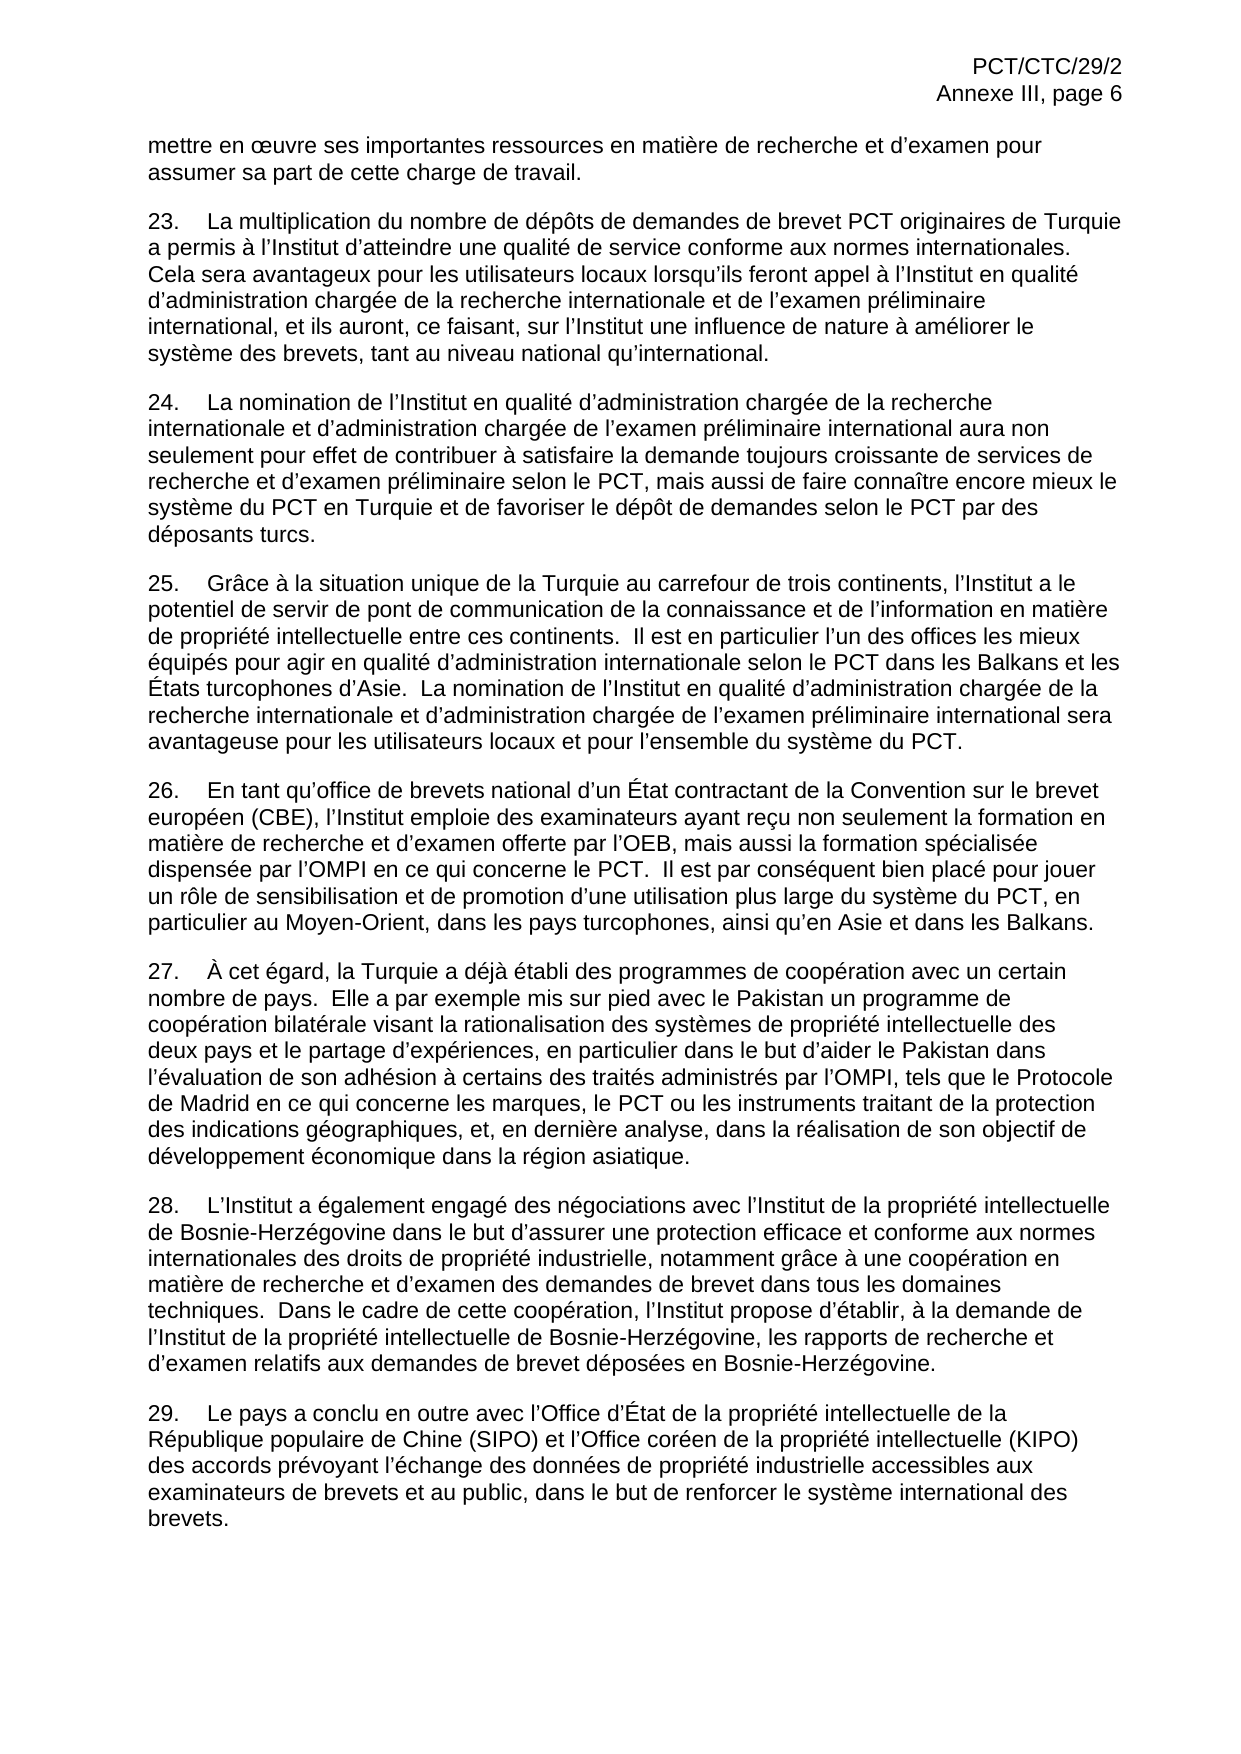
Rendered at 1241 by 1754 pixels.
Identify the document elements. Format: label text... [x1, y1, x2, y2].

text En tant qu’office de brevets national d’un État contractant de la Convention sur le brevet européen (CBE), l’Institut emploie des examinateurs ayant reçu non seulement la formation en matière de recherche et d’examen offerte par l’OEB, mais aussi la formation spécialisée dispensée par l’OMPI en ce qui concerne le PCT. Il est par conséquent bien placé pour jouer un rôle de sensibilisation et de promotion d’une utilisation plus large du système du PCT, en particulier au Moyen-Orient, dans les pays turcophones, ainsi qu’en Asie et dans les Balkans. [148, 777, 1122, 935]
text La nomination de l’Institut en qualité d’administration chargée de la recherche internationale et d’administration chargée de l’examen préliminaire international aura non seulement pour effet de contribuer à satisfaire la demande toujours croissante de services de recherche et d’examen préliminaire selon le PCT, mais aussi de faire connaître encore mieux le système du PCT en Turquie et de favoriser le dépôt de demandes selon le PCT par des déposants turcs. [148, 389, 1122, 547]
text L’Institut a également engagé des négociations avec l’Institut de la propriété intellectuelle de Bosnie-Herzégovine dans le but d’assurer une protection efficace et conforme aux normes internationales des droits de propriété industrielle, notamment grâce à une coopération en matière de recherche et d’examen des demandes de brevet dans tous les domaines techniques. Dans le cadre de cette coopération, l’Institut propose d’établir, à la demande de l’Institut de la propriété intellectuelle de Bosnie-Herzégovine, les rapports de recherche et d’examen relatifs aux demandes de brevet déposées en Bosnie-Herzégovine. [148, 1192, 1122, 1377]
text À cet égard, la Turquie a déjà établi des programmes de coopération avec un certain nombre de pays. Elle a par exemple mis sur pied avec le Pakistan un programme de coopération bilatérale visant la rationalisation des systèmes de propriété intellectuelle des deux pays et le partage d’expériences, en particulier dans le but d’aider le Pakistan dans l’évaluation de son adhésion à certains des traités administrés par l’OMPI, tels que le Protocole de Madrid en ce qui concerne les marques, le PCT ou les instruments traitant de la protection des indications géographiques, et, en dernière analyse, dans la réalisation de son objectif de développement économique dans la région asiatique. [148, 958, 1122, 1169]
text Grâce à la situation unique de la Turquie au carrefour de trois continents, l’Institut a le potentiel de servir de pont de communication de la connaissance et de l’information en matière de propriété intellectuelle entre ces continents. Il est en particulier l’un des offices les mieux équipés pour agir en qualité d’administration internationale selon le PCT dans les Balkans et les États turcophones d’Asie. La nomination de l’Institut en qualité d’administration chargée de la recherche internationale et d’administration chargée de l’examen préliminaire international sera avantageuse pour les utilisateurs locaux et pour l’ensemble du système du PCT. [148, 570, 1122, 754]
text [148, 132, 1122, 185]
text Le pays a conclu en outre avec l’Office d’État de la propriété intellectuelle de la République populaire de Chine (SIPO) et l’Office coréen de la propriété intellectuelle (KIPO) des accords prévoyant l’échange des données de propriété industrielle accessibles aux examinateurs de brevets et au public, dans le but de renforcer le système international des brevets. [148, 1399, 1122, 1531]
text La multiplication du nombre de dépôts de demandes de brevet PCT originaires de Turquie a permis à l’Institut d’atteindre une qualité de service conforme aux normes internationales. Cela sera avantageux pour les utilisateurs locaux lorsqu’ils feront appel à l’Institut en qualité d’administration chargée de la recherche internationale et de l’examen préliminaire international, et ils auront, ce faisant, sur l’Institut une influence de nature à améliorer le système des brevets, tant au niveau national qu’international. [148, 208, 1122, 366]
